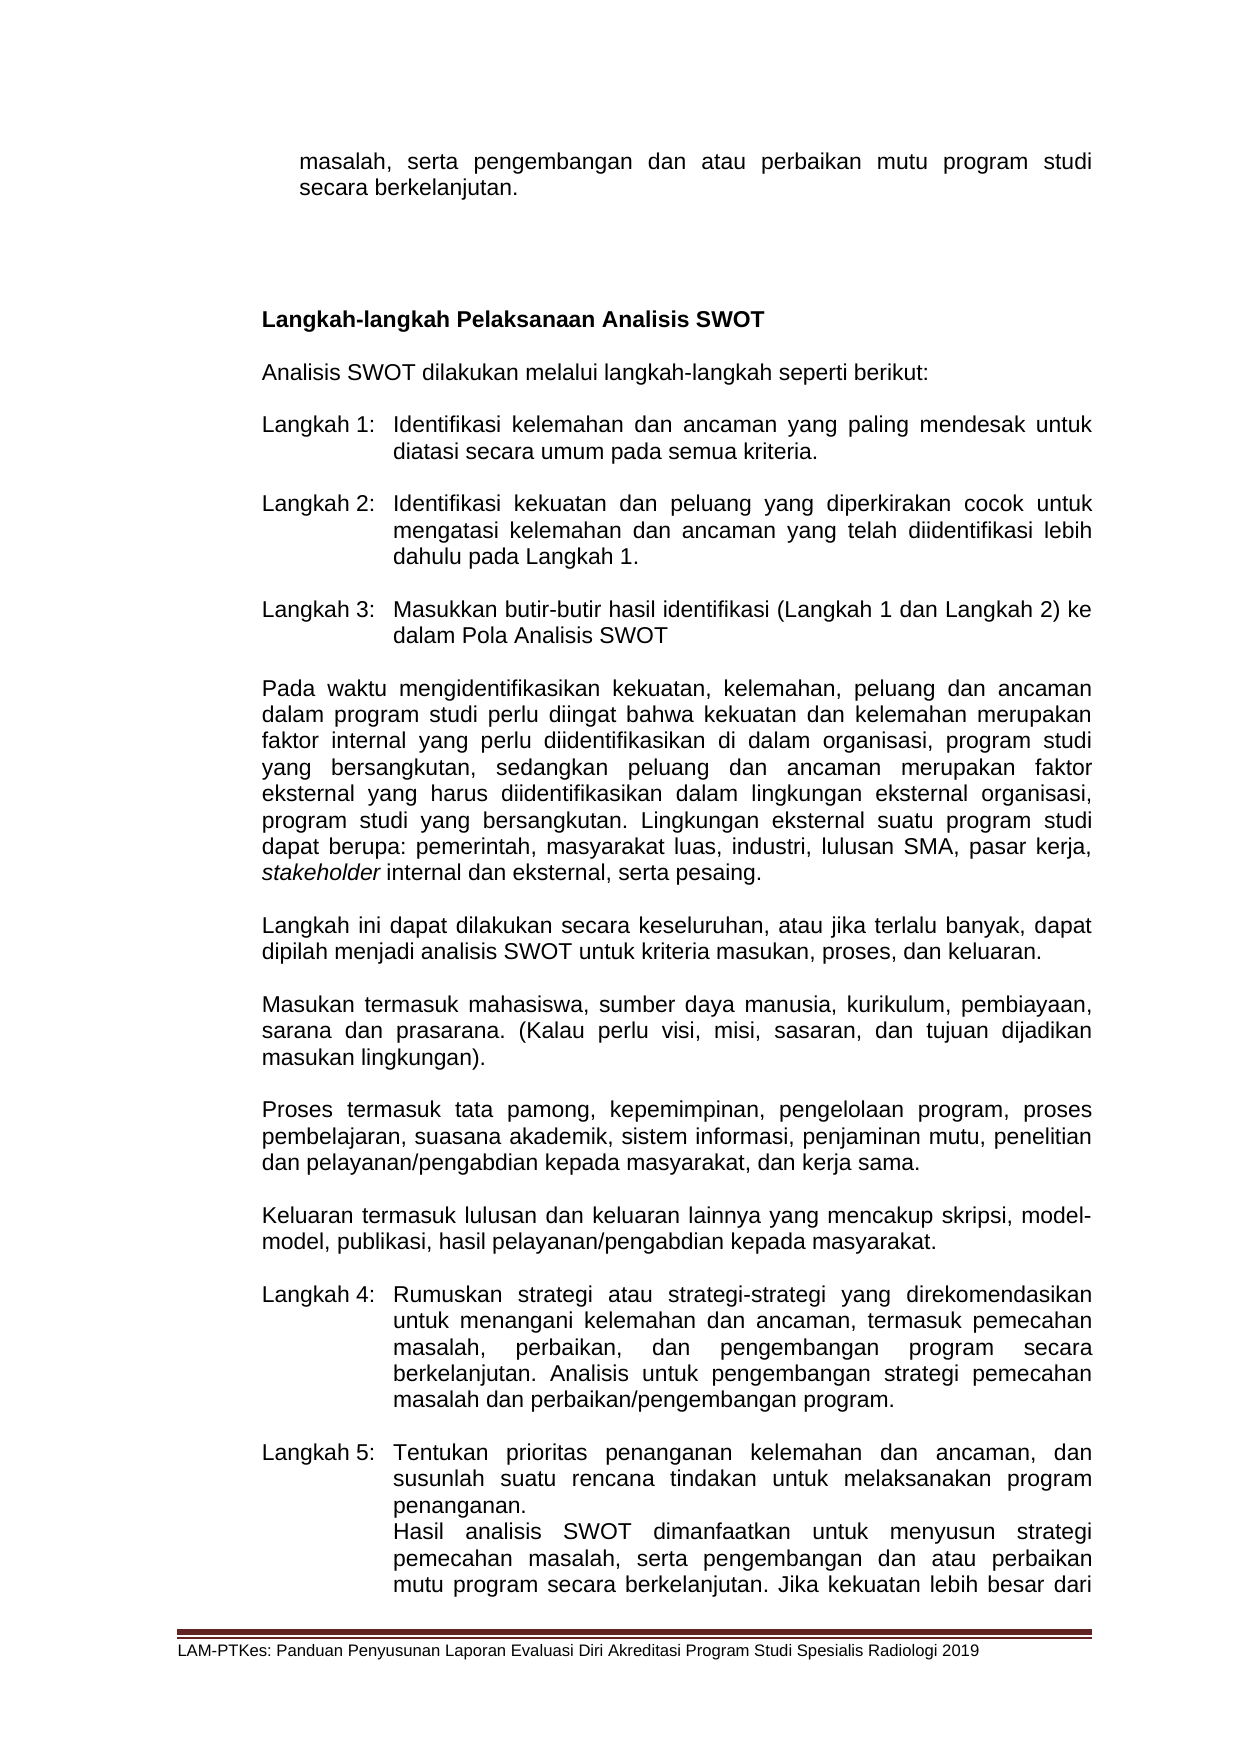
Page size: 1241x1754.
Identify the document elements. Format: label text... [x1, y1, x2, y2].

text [393, 1518, 1092, 1597]
text Pada waktu mengidentifikasikan kekuatan, kelemahan, peluang dan ancaman dalam program studi perlu diingat bahwa kekuatan dan kelemahan merupakan faktor internal yang perlu diidentifikasikan di dalam organisasi, program studi yang bersangkutan, sedangkan peluang dan ancaman merupakan faktor eksternal yang harus diidentifikasikan dalam lingkungan eksternal organisasi, program studi yang bersangkutan. Lingkungan eksternal suatu program studi dapat berupa: pemerintah, masyarakat luas, industri, lulusan SMA, pasar kerja, stakeholder internal dan eksternal, serta pesaing. [262, 675, 1092, 886]
text Analisis SWOT dilakukan melalui langkah-langkah seperti berikut: [262, 358, 1092, 385]
text Langkah-langkah Pelaksanaan Analisis SWOT [262, 306, 1092, 332]
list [262, 148, 1092, 200]
text Langkah 1: Identifikasi kelemahan dan ancaman yang paling mendesak untuk diatasi secara umum pada semua kriteria. [262, 411, 1092, 464]
text Langkah ini dapat dilakukan secara keseluruhan, atau jika terlalu banyak, dapat dipilah menjadi analisis SWOT untuk kriteria masukan, proses, dan keluaran. [262, 912, 1092, 965]
text Langkah 3: Masukkan butir-butir hasil identifikasi (Langkah 1 dan Langkah 2) ke dalam Pola Analisis SWOT [262, 596, 1092, 648]
text Langkah 5: Tentukan prioritas penanganan kelemahan dan ancaman, dan susunlah suatu rencana tindakan untuk melaksanakan program penanganan. [262, 1439, 1092, 1518]
text Masukan termasuk mahasiswa, sumber daya manusia, kurikulum, pembiayaan, sarana dan prasarana. (Kalau perlu visi, misi, sasaran, dan tujuan dijadikan masukan lingkungan). [262, 991, 1092, 1070]
text Langkah 4: Rumuskan strategi atau strategi-strategi yang direkomendasikan untuk menangani kelemahan dan ancaman, termasuk pemecahan masalah, perbaikan, dan pengembangan program secara berkelanjutan. Analisis untuk pengembangan strategi pemecahan masalah dan perbaikan/pengembangan program. [262, 1281, 1092, 1413]
text Keluaran termasuk lulusan dan keluaran lainnya yang mencakup skripsi, model-model, publikasi, hasil pelayanan/pengabdian kepada masyarakat. [262, 1202, 1092, 1254]
text Proses termasuk tata pamong, kepemimpinan, pengelolaan program, proses pembelajaran, suasana akademik, sistem informasi, penjaminan mutu, penelitian dan pelayanan/pengabdian kepada masyarakat, dan kerja sama. [262, 1096, 1092, 1176]
text Langkah 2: Identifikasi kekuatan dan peluang yang diperkirakan cocok untuk mengatasi kelemahan dan ancaman yang telah diidentifikasi lebih dahulu pada Langkah 1. [262, 490, 1092, 569]
